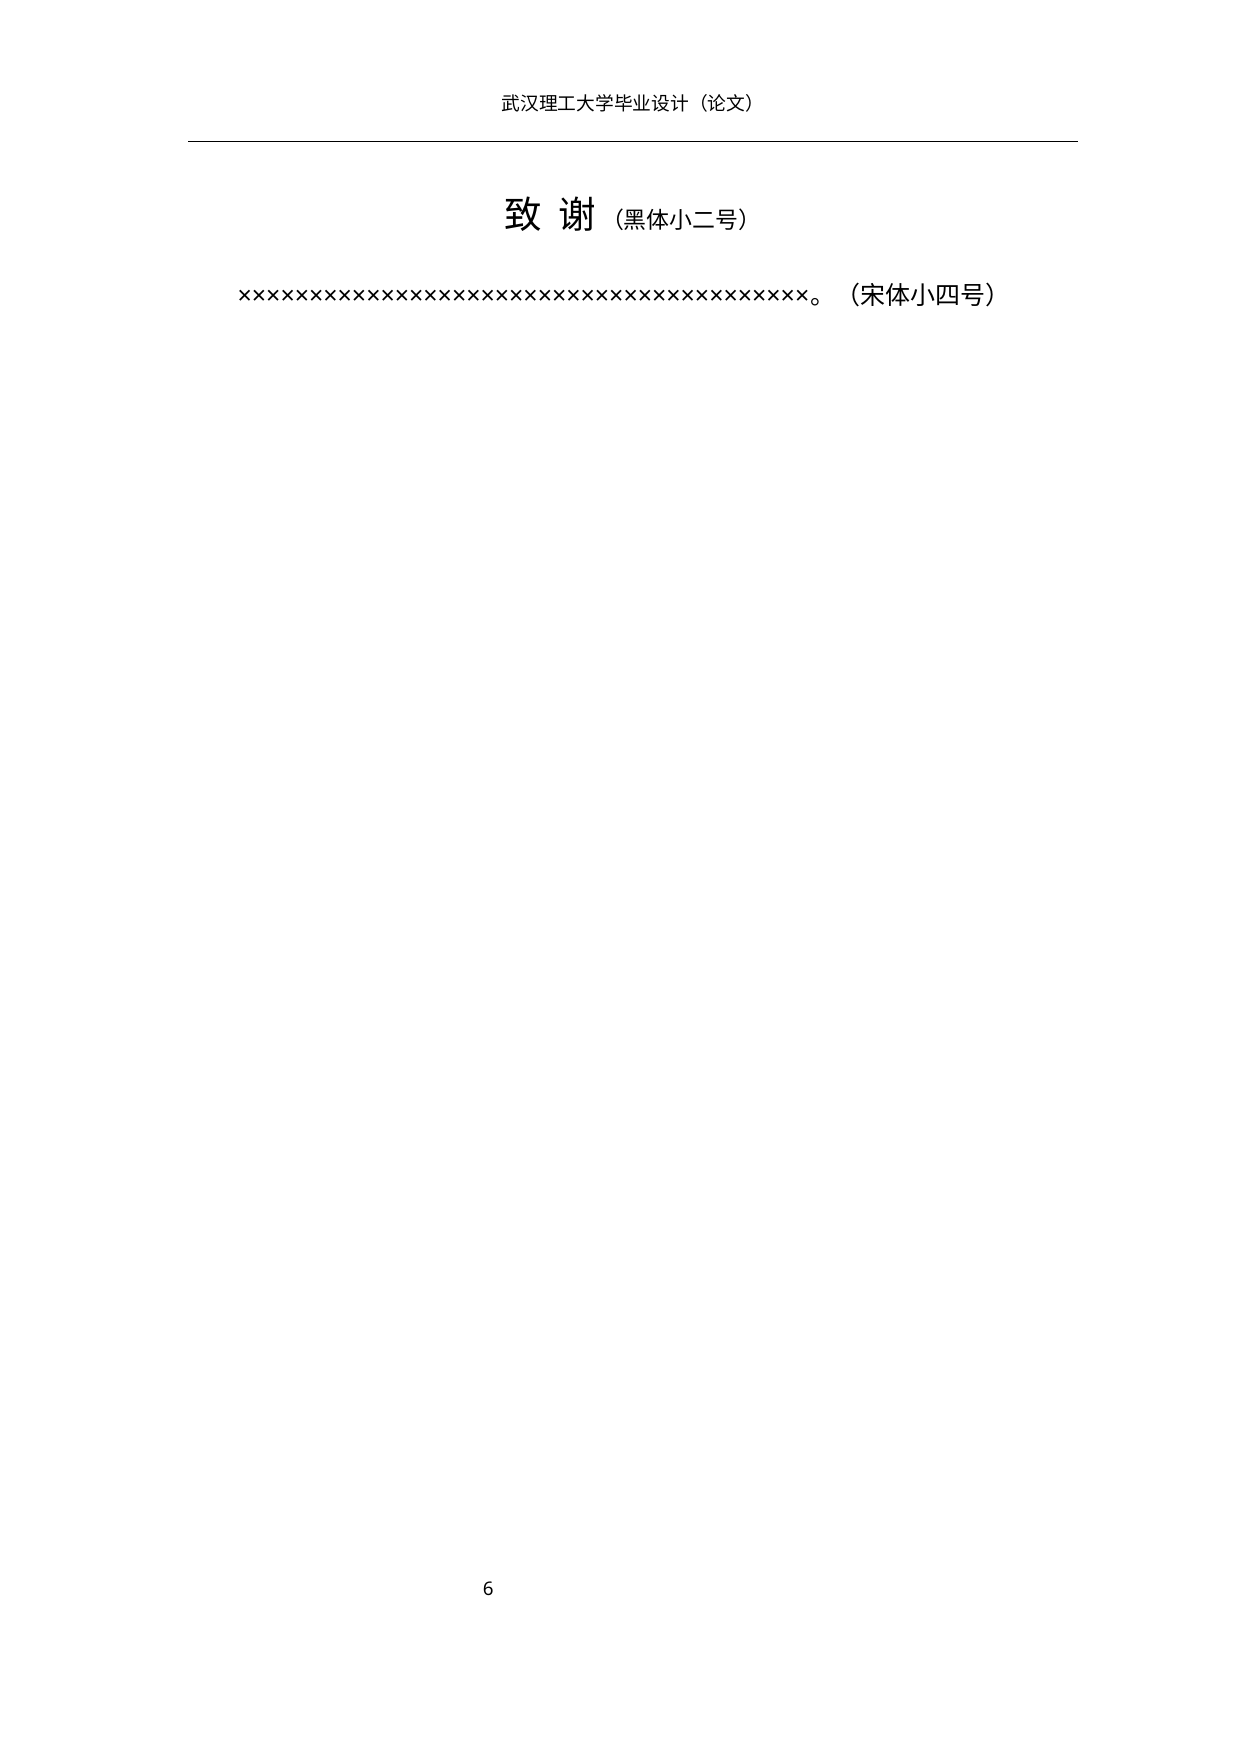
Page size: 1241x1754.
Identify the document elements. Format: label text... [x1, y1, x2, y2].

text 致 谢 （黑体小二号） [187, 180, 1078, 245]
text ××××××××××××××××××××××××××××××××××××××××。（宋体小四号） [187, 261, 1078, 326]
